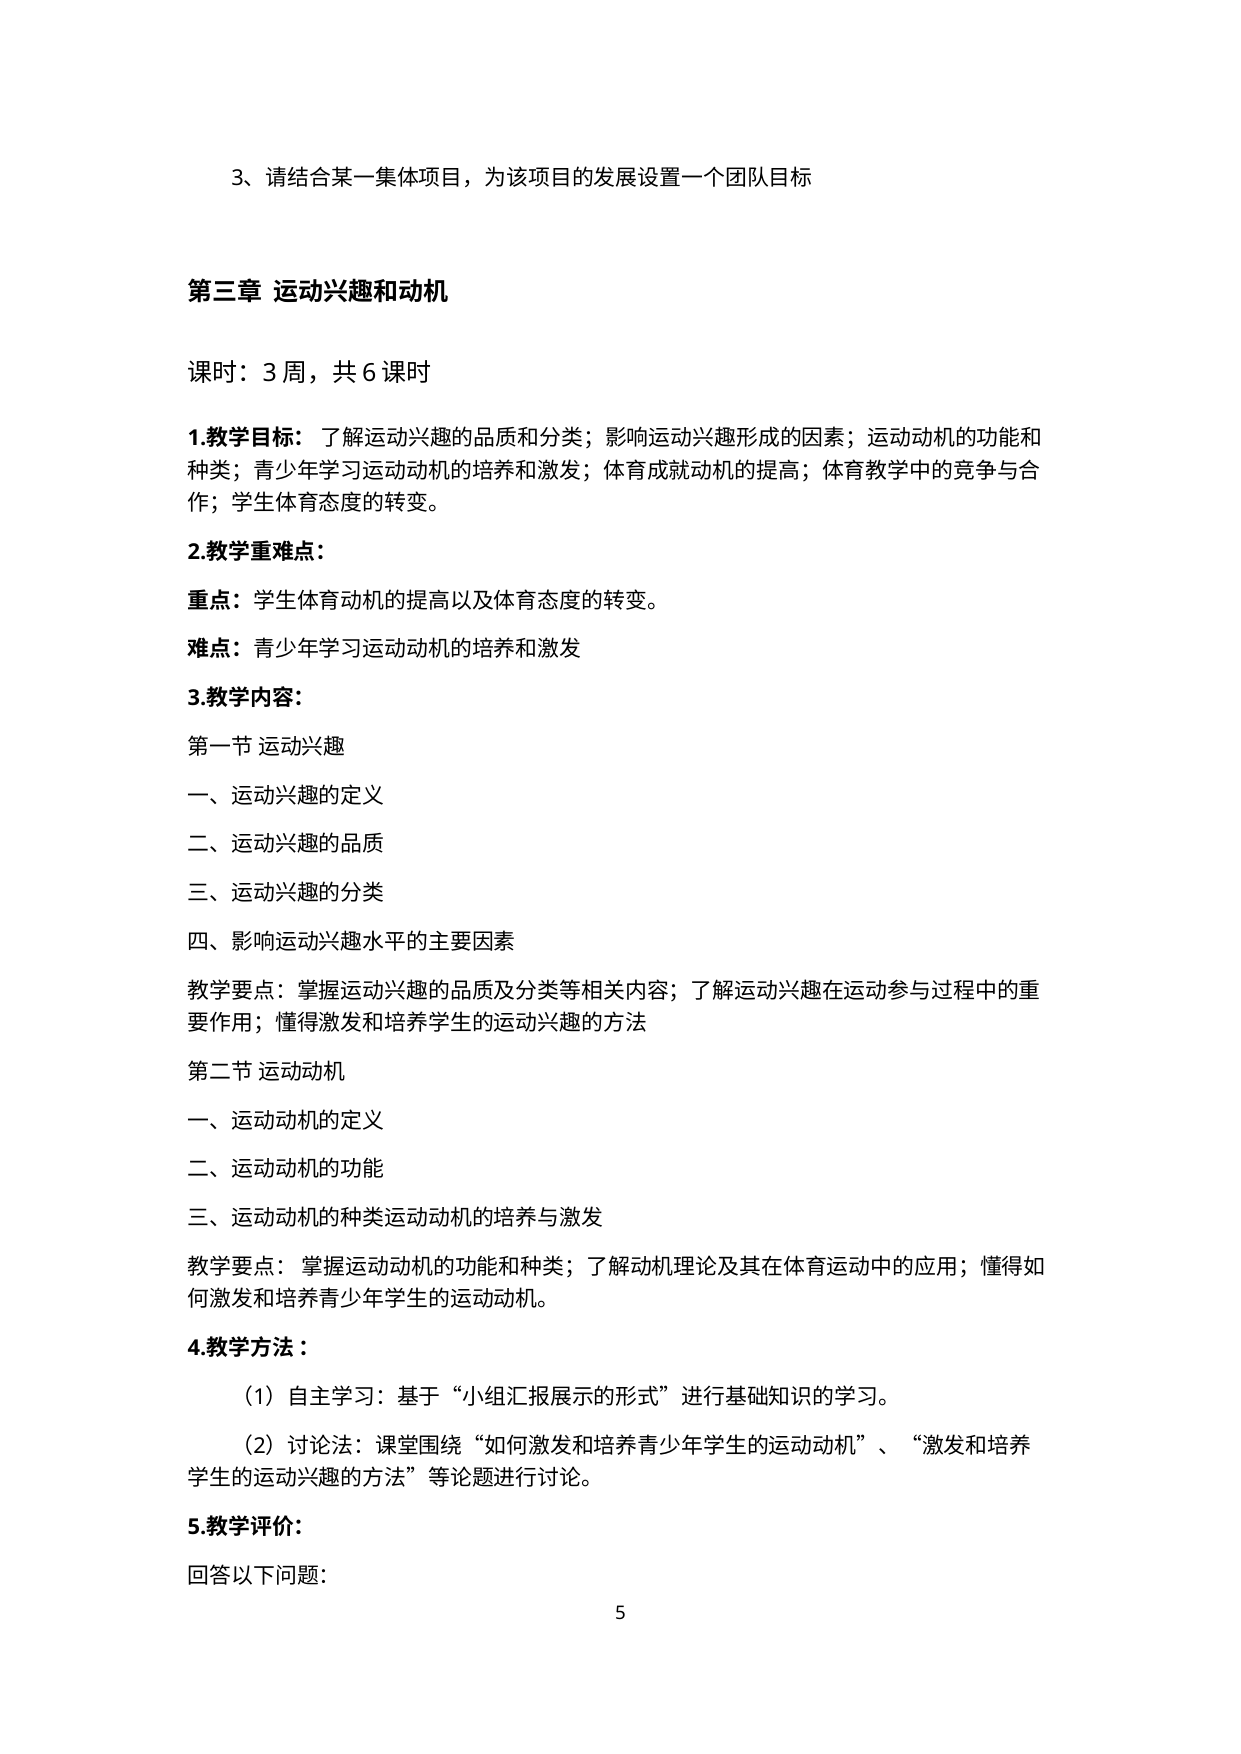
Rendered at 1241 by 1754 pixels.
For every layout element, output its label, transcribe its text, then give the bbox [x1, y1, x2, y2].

text （2）讨论法：课堂围绕“如何激发和培养青少年学生的运动动机”、“激发和培养学生的运动兴趣的方法”等论题进行讨论。 [187, 1427, 1053, 1492]
text 第一节 运动兴趣 [187, 728, 1053, 761]
text 重点：学生体育动机的提高以及体育态度的转变。 [187, 582, 1053, 615]
text 5.教学评价： [187, 1508, 1053, 1541]
text （1）自主学习：基于“小组汇报展示的形式”进行基础知识的学习。 [187, 1378, 1053, 1411]
text 第三章 运动兴趣和动机 [187, 257, 1053, 322]
text 一、运动动机的定义 [187, 1102, 1053, 1135]
text 难点：青少年学习运动动机的培养和激发 [187, 631, 1053, 663]
text 1.教学目标： 了解运动兴趣的品质和分类；影响运动兴趣形成的因素；运动动机的功能和种类；青少年学习运动动机的培养和激发；体育成就动机的提高；体育教学中的竞争与合作；学生体育态度的转变。 [187, 420, 1053, 517]
text 课时：3周，共6课时 [187, 338, 1053, 403]
text 2.教学重难点： [187, 533, 1053, 566]
text 二、运动兴趣的品质 [187, 826, 1053, 858]
text 一、运动兴趣的定义 [187, 777, 1053, 810]
text 3.教学内容： [187, 680, 1053, 712]
text 三、运动动机的种类运动动机的培养与激发 [187, 1200, 1053, 1232]
text 3、请结合某一集体项目，为该项目的发展设置一个团队目标 [187, 160, 1053, 192]
text 教学要点： 掌握运动动机的功能和种类；了解动机理论及其在体育运动中的应用；懂得如何激发和培养青少年学生的运动动机。 [187, 1248, 1053, 1313]
text 二、运动动机的功能 [187, 1151, 1053, 1183]
text 三、运动兴趣的分类 [187, 875, 1053, 907]
text 四、影响运动兴趣水平的主要因素 [187, 923, 1053, 956]
text 第二节 运动动机 [187, 1053, 1053, 1086]
text 教学要点：掌握运动兴趣的品质及分类等相关内容；了解运动兴趣在运动参与过程中的重要作用；懂得激发和培养学生的运动兴趣的方法 [187, 972, 1053, 1037]
text 4.教学方法 ： [187, 1330, 1053, 1362]
text 回答以下问题： [187, 1557, 1053, 1590]
